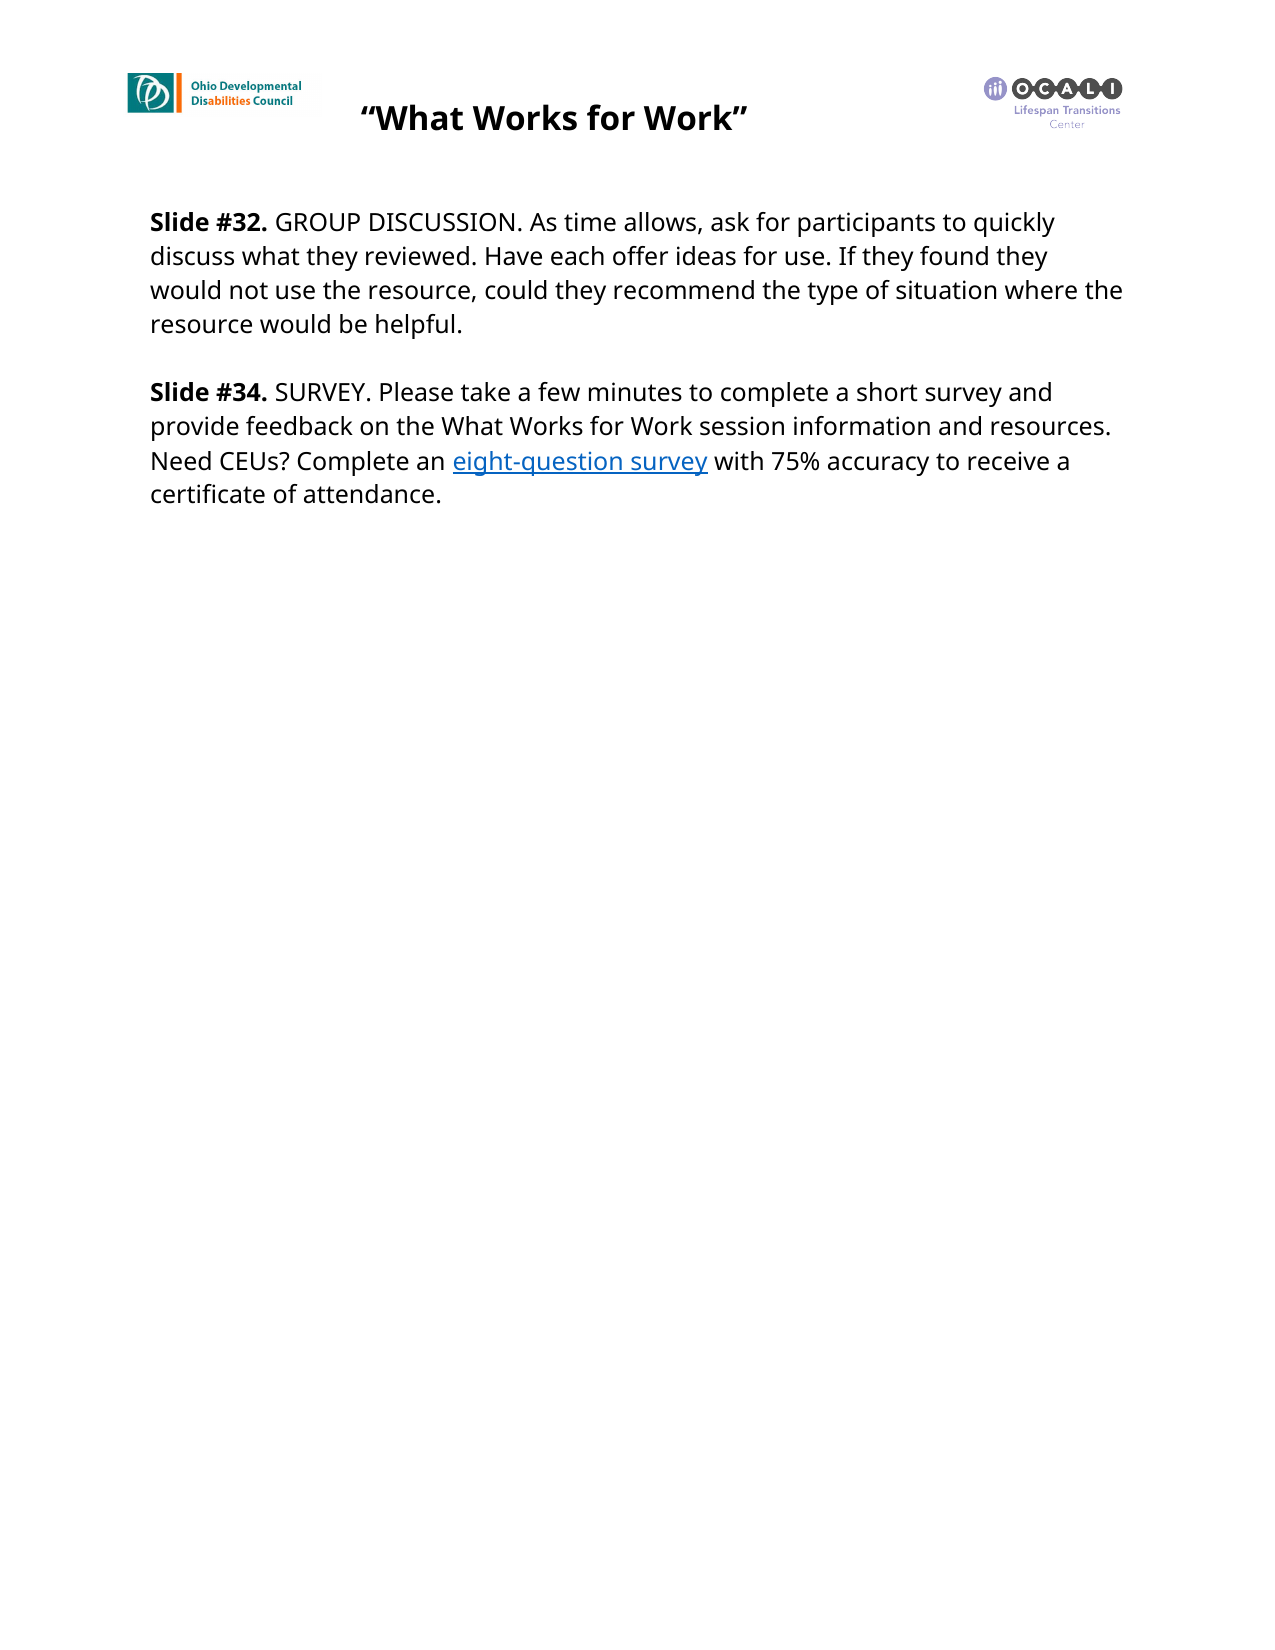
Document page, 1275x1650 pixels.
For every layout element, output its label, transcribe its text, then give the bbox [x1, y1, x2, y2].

text Slide #32. GROUP DISCUSSION. As time allows, ask for participants to quickly discuss what they reviewed. Have each offer ideas for use. If they found they would not use the resource, could they recommend the type of situation where the resource would be helpful. [150, 205, 1125, 341]
text Need CEUs? Complete an eight-question survey with 75% accuracy to receive a certificate of attendance. [150, 443, 1125, 511]
picture [122, 73, 322, 117]
picture [981, 75, 1125, 131]
text Slide #34. SURVEY. Please take a few minutes to complete a short survey and provide feedback on the What Works for Work session information and resources. [150, 375, 1125, 443]
